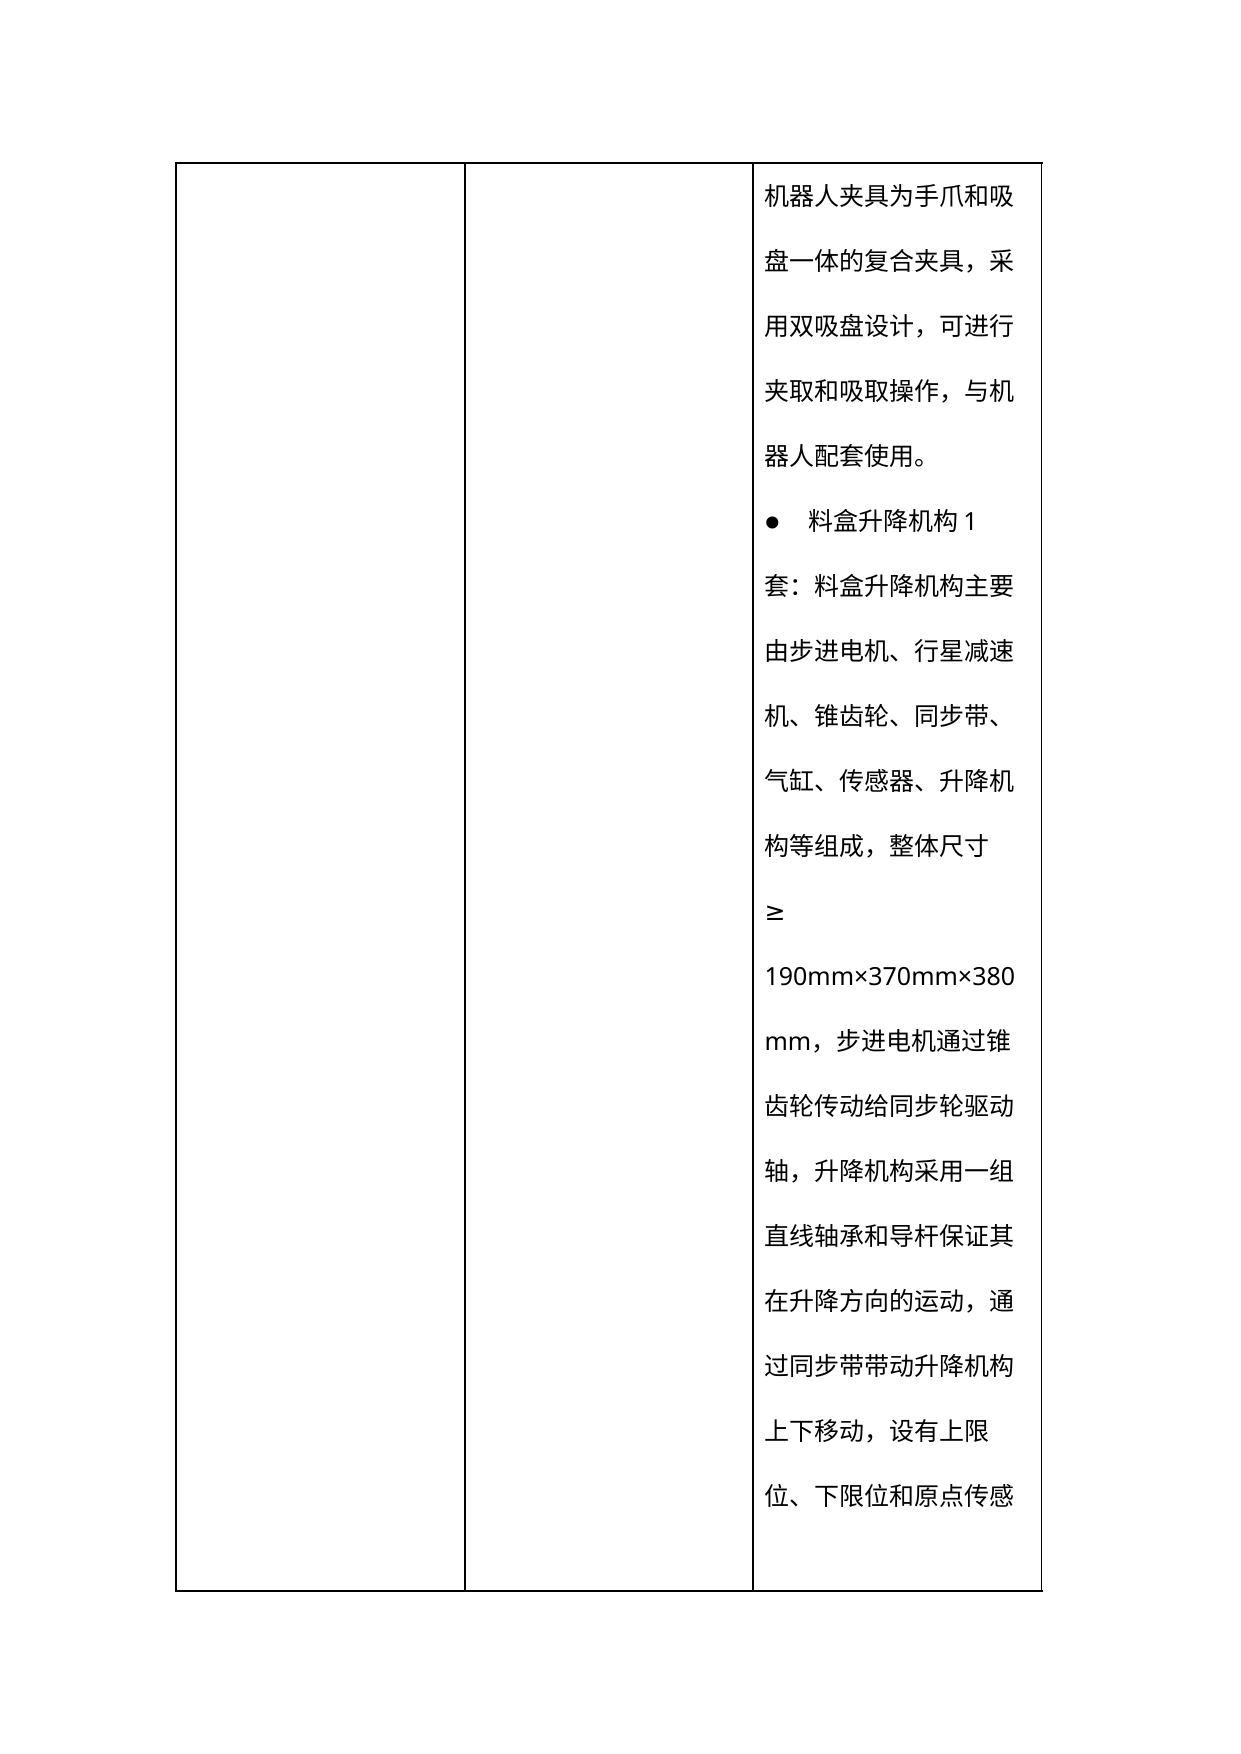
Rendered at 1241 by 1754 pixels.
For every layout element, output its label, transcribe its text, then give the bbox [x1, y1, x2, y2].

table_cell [754, 164, 1041, 1590]
table_cell 1 [466, 164, 752, 1590]
table_cell [177, 164, 464, 1590]
